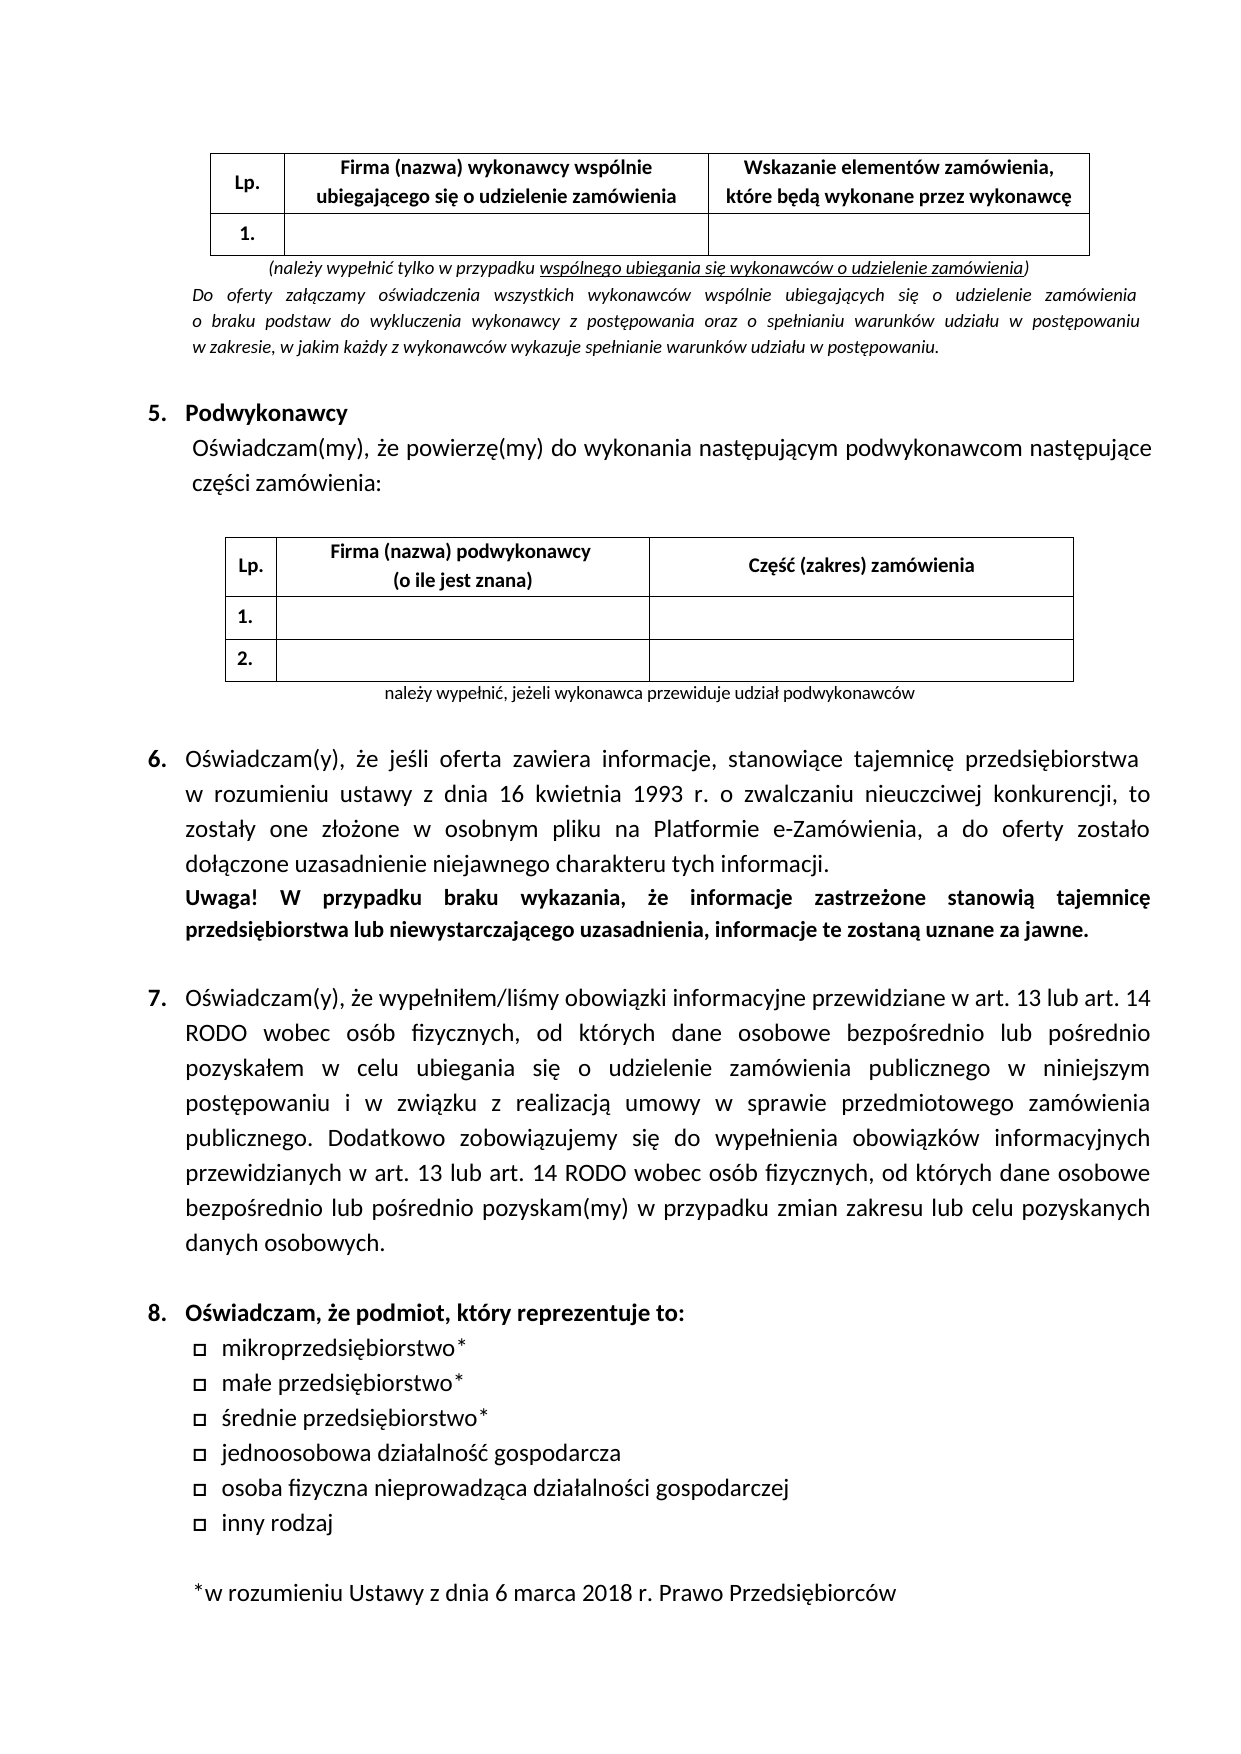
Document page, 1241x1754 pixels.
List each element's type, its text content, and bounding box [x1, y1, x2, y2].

list Oświadczam(y), że jeśli oferta zawiera informacje, stanowiące tajemnicę przedsiębiorstwa w rozumieniu ustawy z dnia 16 kwietnia 1993 r. o zwalczaniu nieuczciwej konkurencji, to zostały one złożone w osobnym pliku na Platformie e-Zamówienia, a do oferty zostało dołączone uzasadnienie niejawnego charakteru tych informacji. [148, 743, 1152, 878]
table_cell [650, 640, 1073, 681]
text Do oferty załączamy oświadczenia wszystkich wykonawców wspólnie ubiegających się o udzielenie zamówienia o braku podstaw do wykluczenia wykonawcy z postępowania oraz o spełnianiu warunków udziału w postępowaniu w zakresie, w jakim każdy z wykonawców wykazuje spełnianie warunków udziału w postępowaniu. [192, 283, 1152, 358]
list Podwykonawcy [148, 397, 1152, 427]
list Oświadczam(y), że wypełniłem/liśmy obowiązki informacyjne przewidziane w art. 13 lub art. 14 RODO wobec osób fizycznych, od których dane osobowe bezpośrednio lub pośrednio pozyskałem w celu ubiegania się o udzielenie zamówienia publicznego w niniejszym postępowaniu i w związku z realizacją umowy w sprawie przedmiotowego zamówienia publicznego. Dodatkowo zobowiązujemy się do wypełnienia obowiązków informacyjnych przewidzianych w art. 13 lub art. 14 RODO wobec osób fizycznych, od których dane osobowe bezpośrednio lub pośrednio pozyskam(my) w przypadku zmian zakresu lub celu pozyskanych danych osobowych. [148, 982, 1152, 1258]
text (należy wypełnić tylko w przypadku wspólnego ubiegania się wykonawców o udzielenie zamówienia) [148, 256, 1152, 279]
text *w rozumieniu Ustawy z dnia 6 marca 2018 r. Prawo Przedsiębiorców [192, 1577, 1152, 1608]
text Oświadczam(my), że powierzę(my) do wykonania następującym podwykonawcom następujące części zamówienia: [192, 432, 1152, 497]
table_cell 1. [211, 214, 284, 255]
text □ osoba fizyczna nieprowadząca działalności gospodarczej [192, 1472, 1152, 1503]
table_header Wskazanie elementów zamówienia, które będą wykonane przez wykonawcę [709, 154, 1089, 213]
table_header Firma (nazwa) wykonawcy wspólnie ubiegającego się o udzielenie zamówienia [285, 154, 708, 213]
text □ mikroprzedsiębiorstwo* [192, 1332, 1152, 1363]
table_cell [277, 640, 649, 681]
table_cell 2. [226, 640, 276, 681]
list Oświadczam, że podmiot, który reprezentuje to: [148, 1297, 1152, 1328]
text □ inny rodzaj [192, 1507, 1152, 1538]
table_cell [277, 597, 649, 639]
text □ jednoosobowa działalność gospodarcza [192, 1437, 1152, 1468]
table_cell [709, 214, 1089, 255]
text □ średnie przedsiębiorstwo* [192, 1402, 1152, 1433]
table_cell 1. [226, 597, 276, 639]
table_cell [650, 597, 1073, 639]
table_header Część (zakres) zamówienia [650, 538, 1073, 596]
list Uwaga! W przypadku braku wykazania, że informacje zastrzeżone stanowią tajemnicę przedsiębiorstwa lub niewystarczającego uzasadnienia, informacje te zostaną uznane za jawne. [185, 883, 1152, 943]
table_header Lp. [211, 154, 284, 213]
text należy wypełnić, jeżeli wykonawca przewiduje udział podwykonawców [148, 682, 1152, 704]
table_cell [285, 214, 708, 255]
text □ małe przedsiębiorstwo* [192, 1367, 1152, 1398]
table_header Firma (nazwa) podwykonawcy (o ile jest znana) [277, 538, 649, 596]
table_header Lp. [226, 538, 276, 596]
